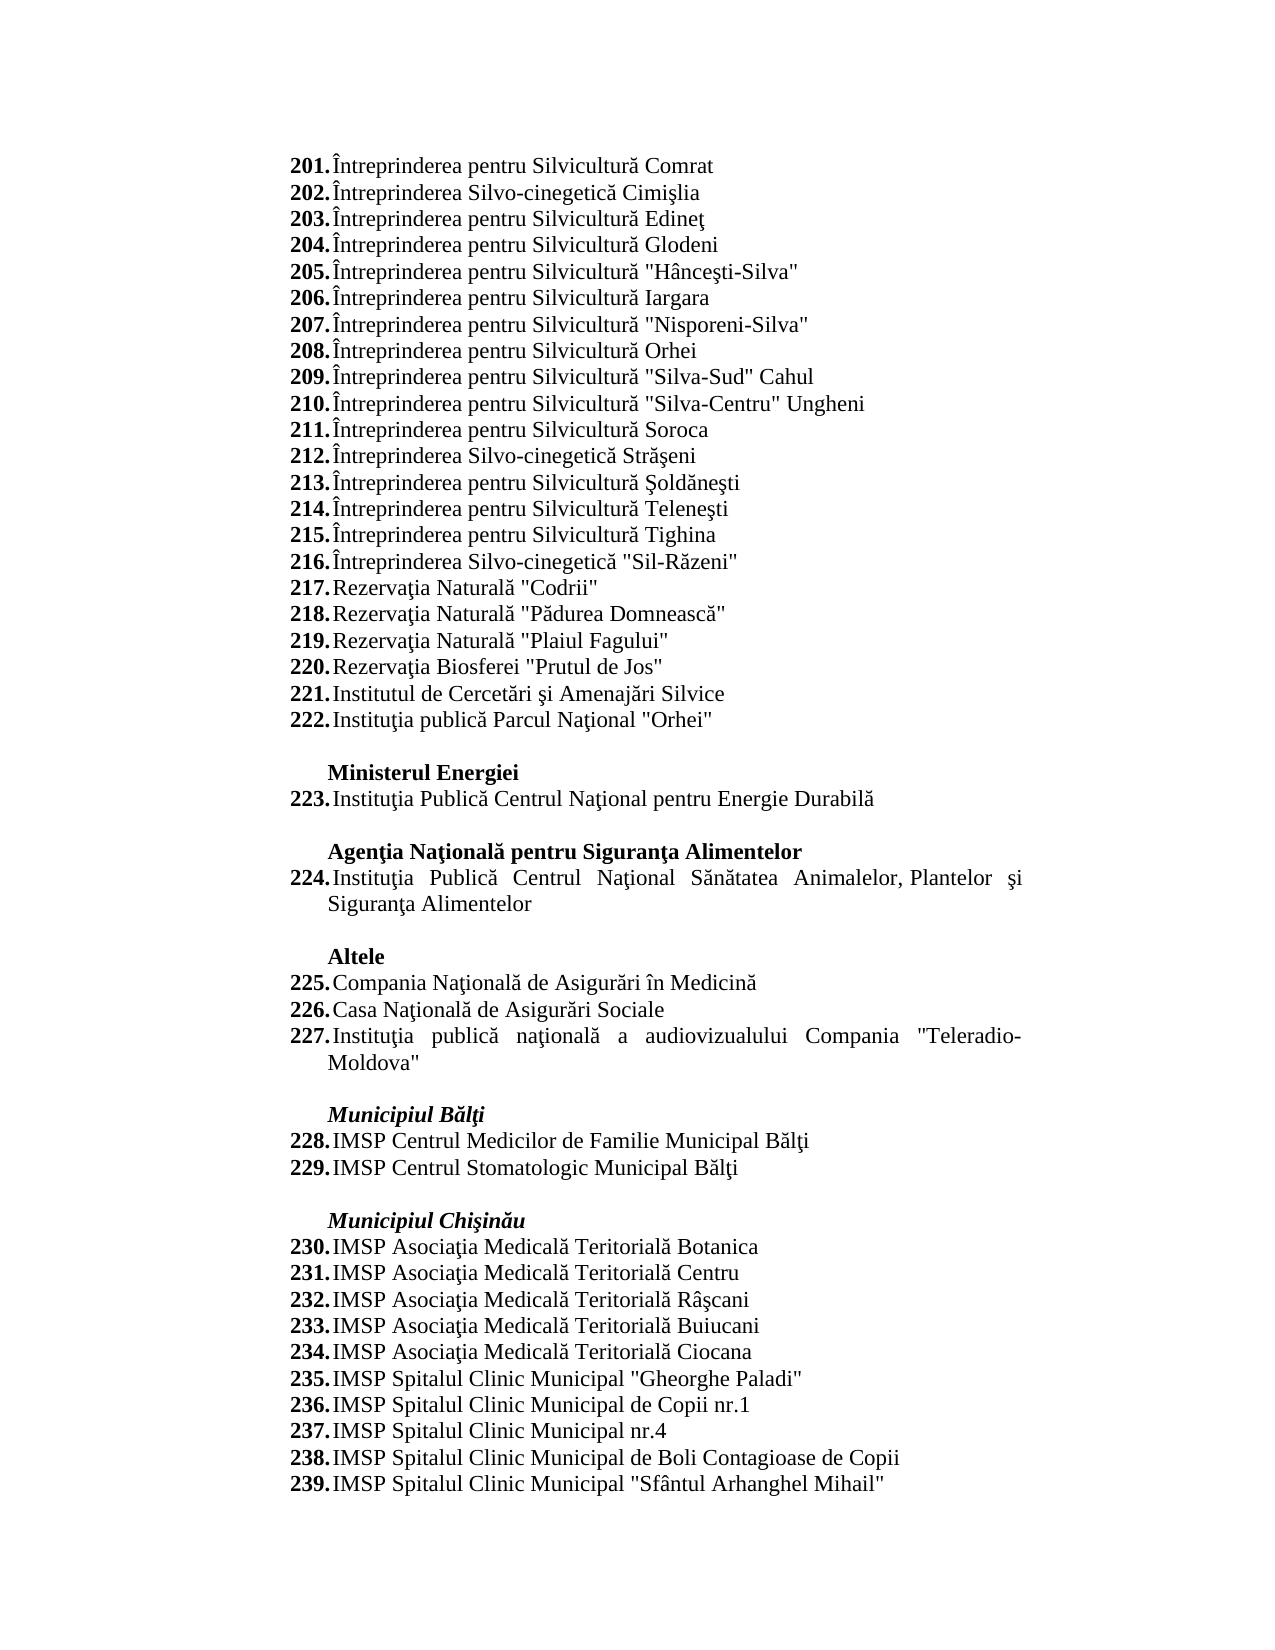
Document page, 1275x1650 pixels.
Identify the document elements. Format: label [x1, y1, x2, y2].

table_header [248, 150, 1027, 1499]
